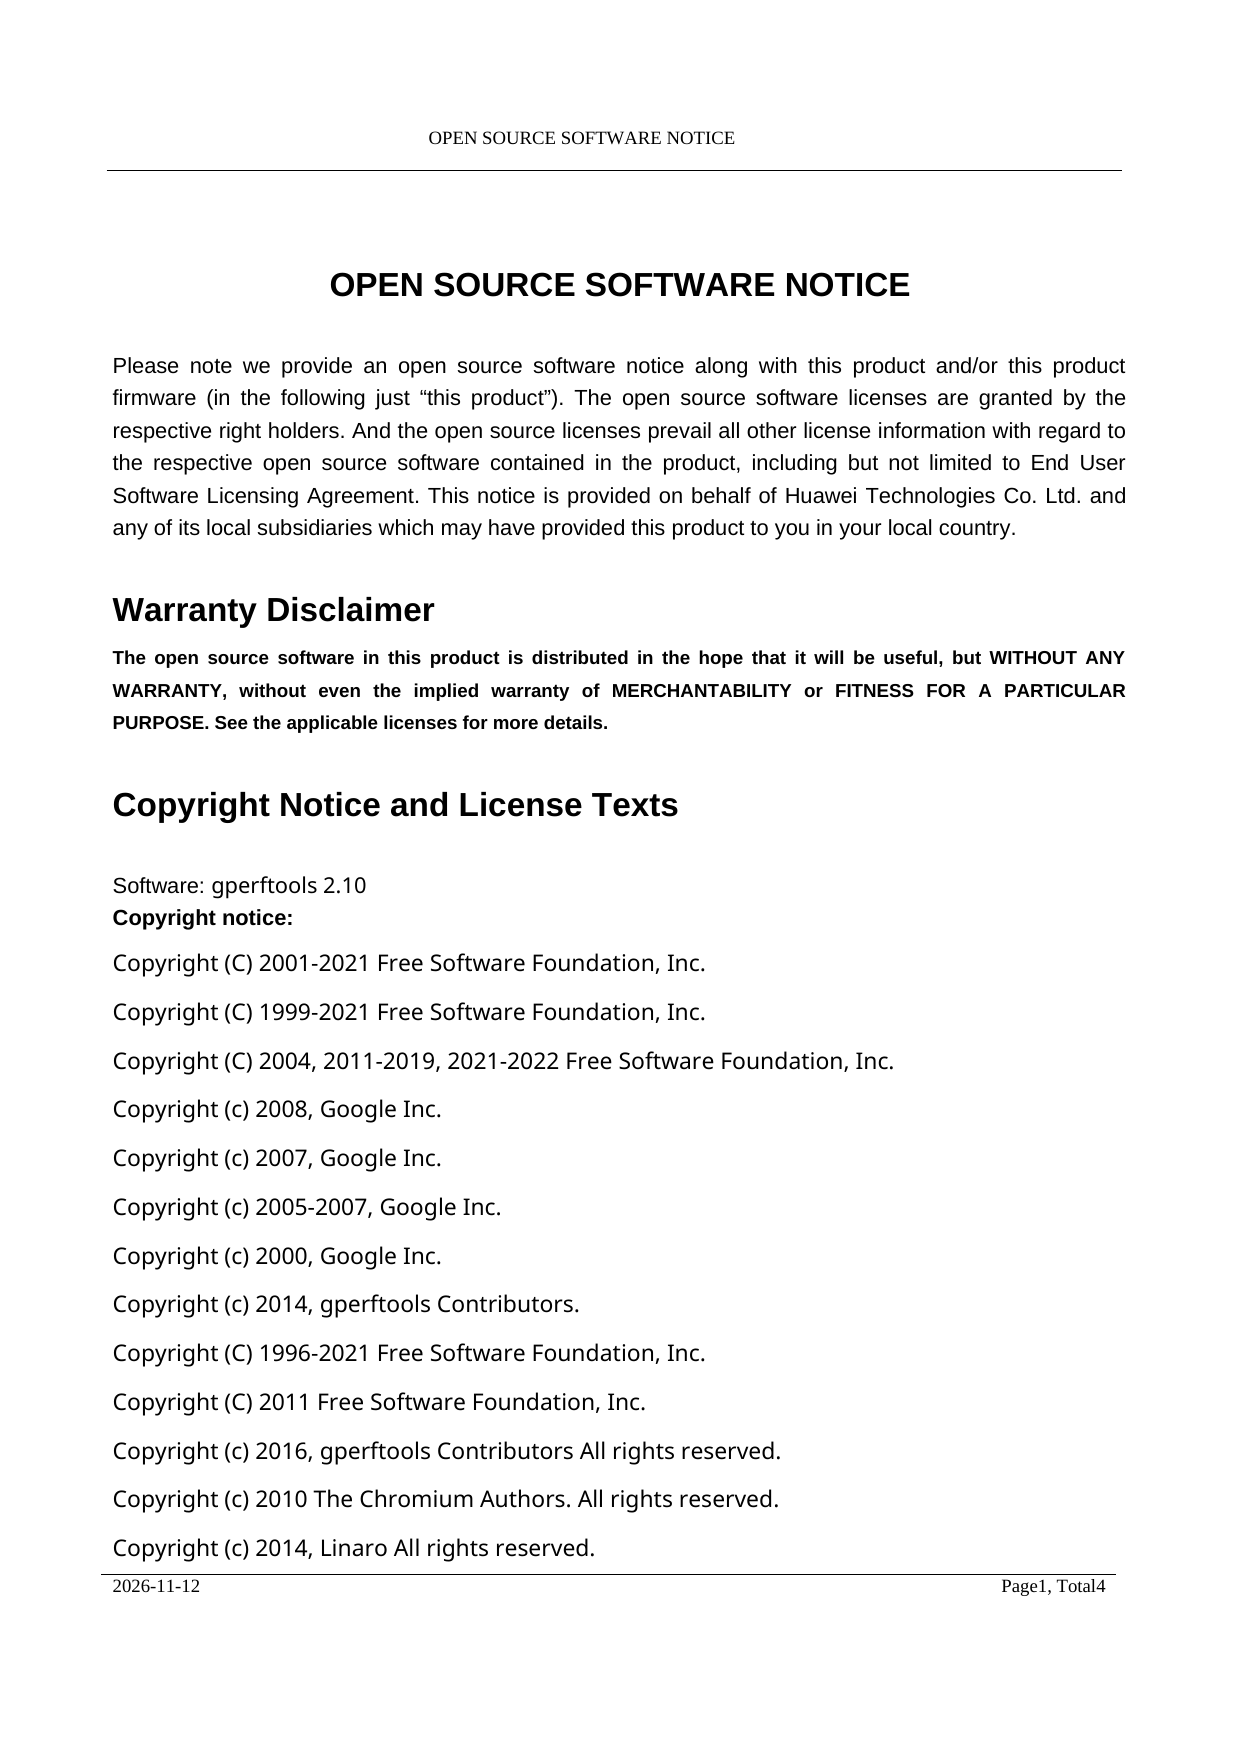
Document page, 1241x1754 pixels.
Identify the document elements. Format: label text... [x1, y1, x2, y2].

text OPEN SOURCE SOFTWARE NOTICE [112, 251, 1128, 316]
text Copyright notice: [112, 901, 1128, 934]
text Software: gperftools 2.10 [112, 869, 1128, 901]
text Please note we provide an open source software notice along with this product and/or this product firmware (in the following just “this product”). The open source software licenses are granted by the respective right holders. And the open source licenses prevail all other license information with regard to the respective open source software contained in the product, including but not limited to End User Software Licensing Agreement. This notice is provided on behalf of Huawei Technologies Co. Ltd. and any of its local subsidiaries which may have provided this product to you in your local country. [112, 349, 1128, 544]
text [112, 947, 1128, 1564]
text The open source software in this product is distributed in the hope that it will be useful, but WITHOUT ANY WARRANTY, without even the implied warranty of MERCHANTABILITY or FITNESS FOR A PARTICULAR PURPOSE. See the applicable licenses for more details. [112, 641, 1128, 739]
text Warranty Disclaimer [112, 576, 1128, 641]
text Copyright Notice and License Texts [112, 771, 1128, 836]
